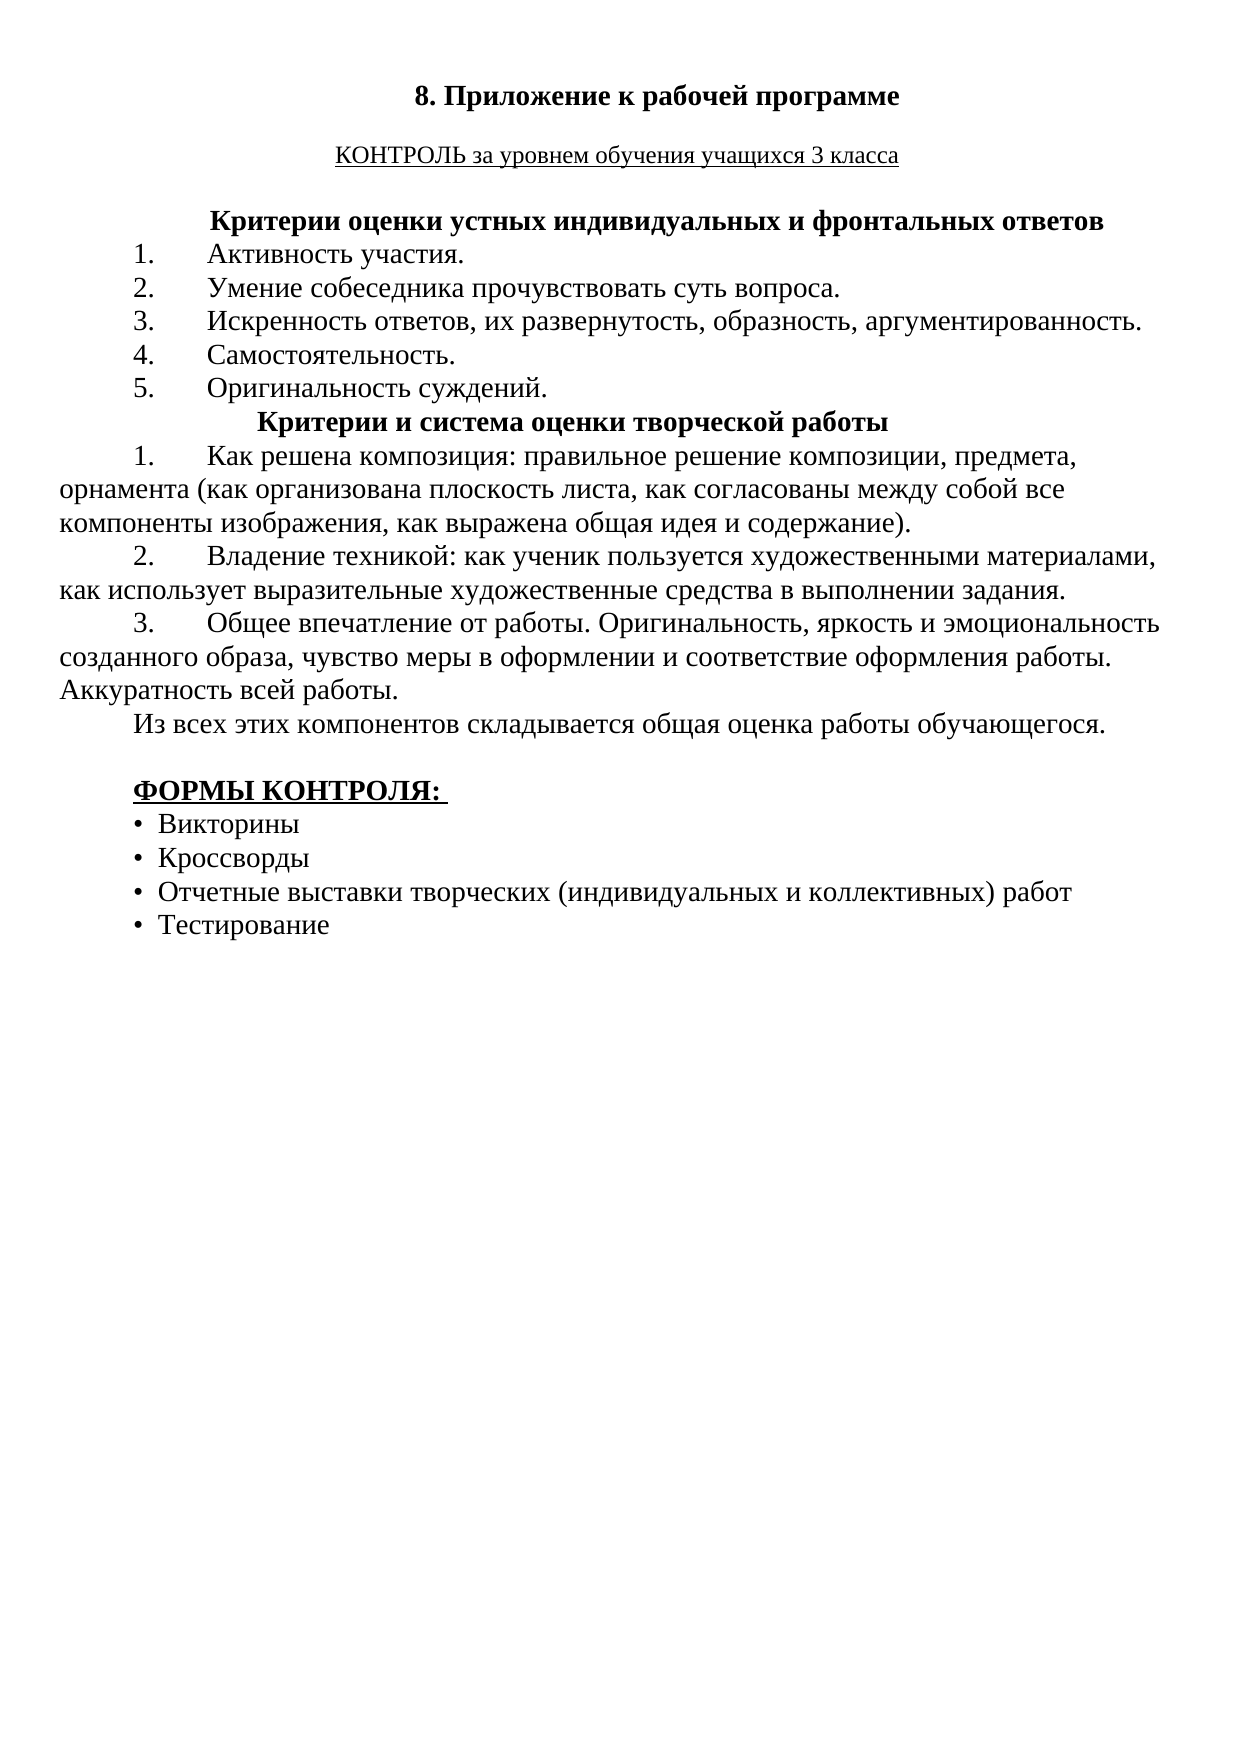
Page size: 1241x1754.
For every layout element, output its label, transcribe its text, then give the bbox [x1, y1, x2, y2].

list Самостоятельность. [59, 337, 1181, 371]
list Искренность ответов, их развернутость, образность, аргументированность. [59, 303, 1181, 337]
list Активность участия. [59, 236, 1181, 270]
list Общее впечатление от работы. Оригинальность, яркость и эмоциональность созданного образа, чувство меры в оформлении и соответствие оформления работы. Аккуратность всей работы. [59, 605, 1181, 706]
list Владение техникой: как ученик пользуется художественными материалами, как использует выразительные художественные средства в выполнении задания. [59, 538, 1181, 605]
list Оригинальность суждений. [59, 371, 1181, 404]
text • Тестирование [59, 907, 1181, 941]
text • Кроссворды [59, 840, 1181, 874]
text • Отчетные выставки творческих (индивидуальных и коллективных) работ [59, 874, 1181, 907]
text Из всех этих компонентов складывается общая оценка работы обучающегося. [59, 706, 1181, 739]
list Как решена композиция: правильное решение композиции, предмета, орнамента (как организована плоскость листа, как согласованы между собой все компоненты изображения, как выражена общая идея и содержание). [59, 438, 1181, 538]
text Критерии и система оценки творческой работы [59, 404, 1181, 438]
text • Викторины [59, 807, 1181, 840]
list Умение собеседника прочувствовать суть вопроса. [59, 270, 1181, 303]
text 8. Приложение к рабочей программе [59, 78, 1181, 111]
text Критерии оценки устных индивидуальных и фронтальных ответов [59, 203, 1181, 236]
text КОНТРОЛЬ за уровнем обучения учащихся 3 класса [59, 141, 1181, 169]
text ФОРМЫ КОНТРОЛЯ: [59, 773, 1181, 807]
